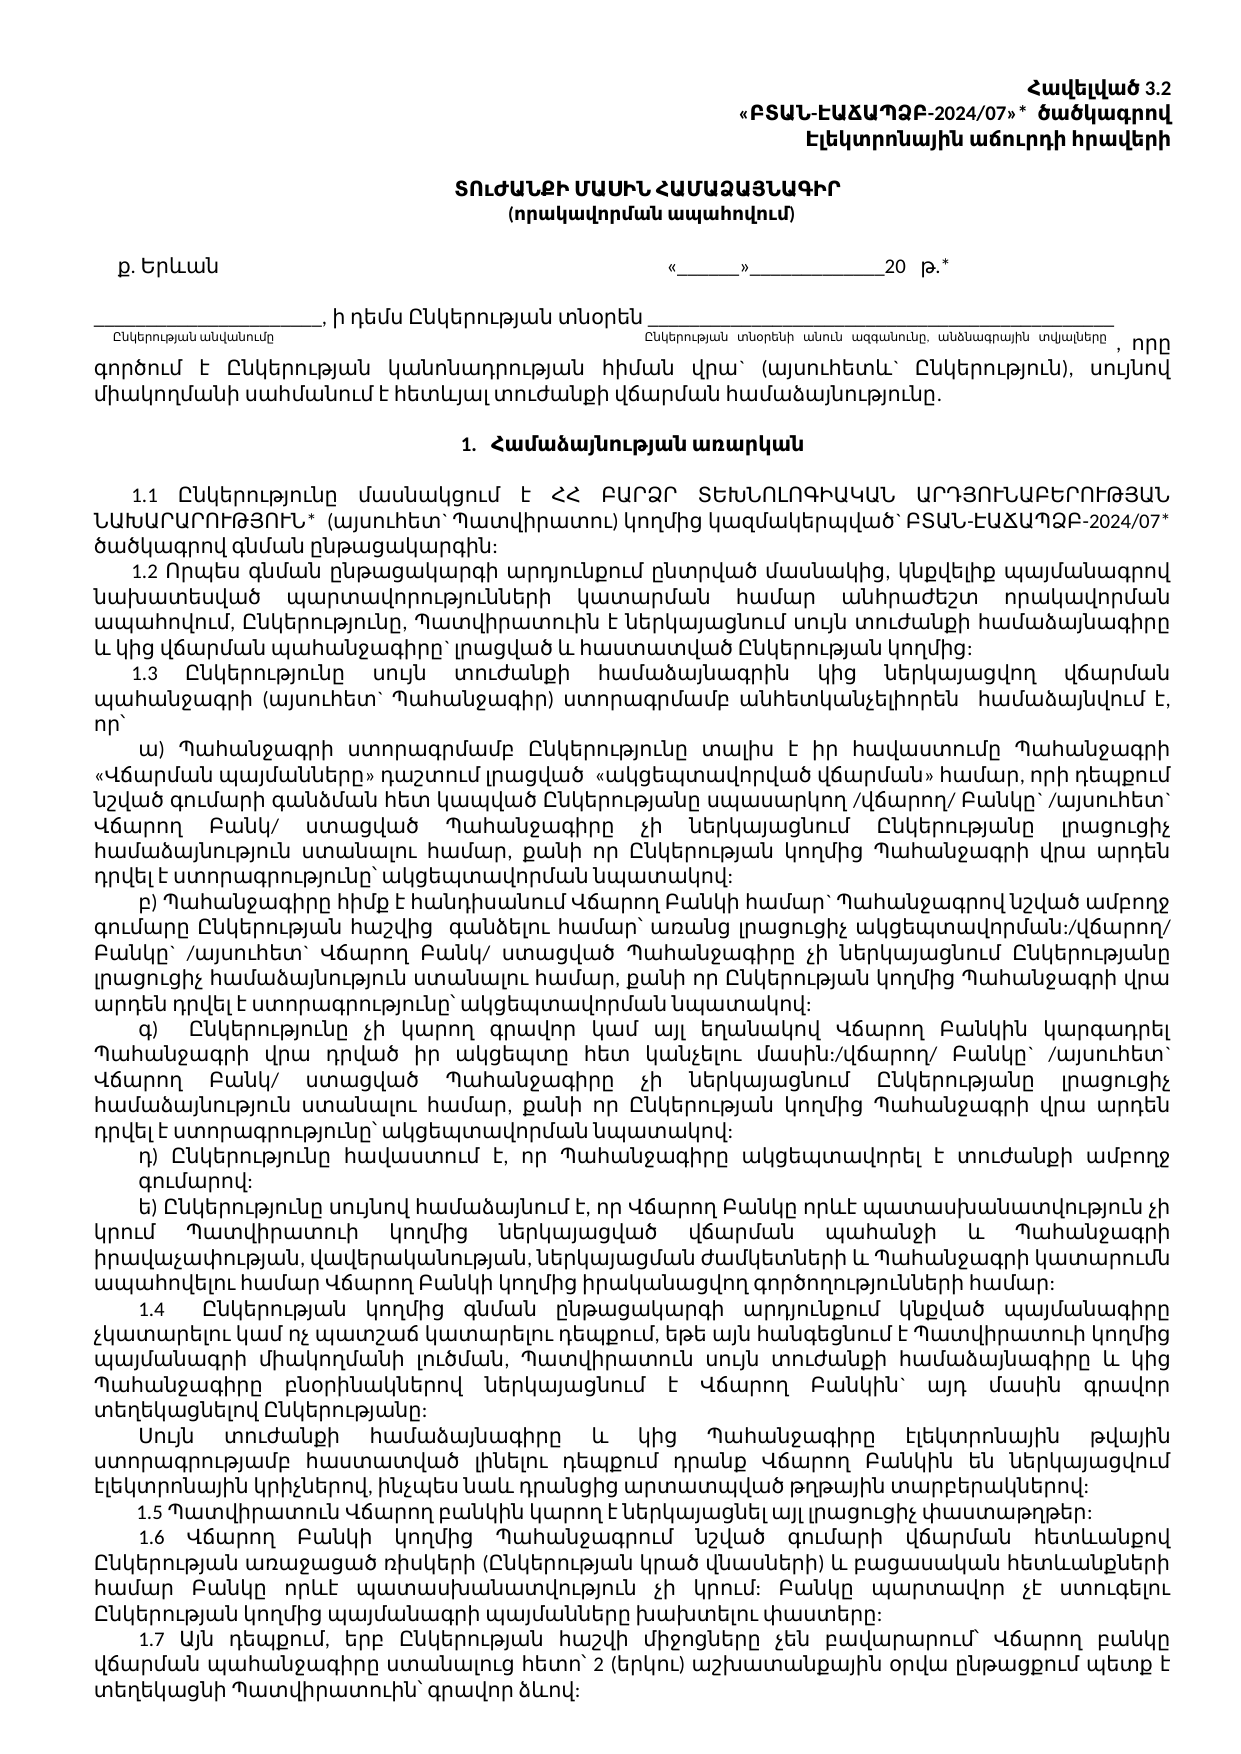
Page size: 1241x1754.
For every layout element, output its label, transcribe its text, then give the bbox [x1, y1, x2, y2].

text 1.7 Այն դեպքում, երբ Ընկերության հաշվի միջոցները չեն բավարարում՝ Վճարող բանկը վճարման պահանջագիրը ստանալուց հետո՝ 2 (երկու) աշխատանքային օրվա ընթացքում պետք է տեղեկացնի Պատվիրատուին՝ գրավոր ձևով: [94, 1626, 1171, 1702]
text ա) Պահանջագրի ստորագրմամբ Ընկերությունը տալիս է իր հավաստումը Պահանջագրի «Վճարման պայմանները» դաշտում լրացված «ակցեպտավորված վճարման» համար, որի դեպքում նշված գումարի գանձման հետ կապված Ընկերությանը սպասարկող /վճարող/ Բանկը` /այսուհետ` Վճարող Բանկ/ ստացված Պահանջագիրը չի ներկայացնում Ընկերությանը լրացուցիչ համաձայնություն ստանալու համար, քանի որ Ընկերության կողմից Պահանջագրի վրա արդեն դրվել է ստորագրությունը՝ ակցեպտավորման նպատակով: [94, 737, 1171, 889]
text Սույն տուժանքի համաձայնագիրը և կից Պահանջագիրը էլեկտրոնային թվային ստորագրությամբ հաստատված լինելու դեպքում դրանք Վճարող Բանկին են ներկայացվում էլեկտրոնային կրիչներով, ինչպես նաև դրանցից արտատպված թղթային տարբերակներով: [94, 1423, 1171, 1499]
text 1.6 Վճարող Բանկի կողմից Պահանջագրում նշված գումարի վճարման հետևանքով Ընկերության առաջացած ռիսկերի (Ընկերության կրած վնասների) և բացասական հետևանքների համար Բանկը որևէ պատասխանատվություն չի կրում: Բանկը պարտավոր չէ ստուգելու Ընկերության կողմից պայմանագրի պայմանները խախտելու փաստերը: [94, 1524, 1171, 1626]
text 1.3 Ընկերությունը սույն տուժանքի համաձայնագրին կից ներկայացվող վճարման պահանջագրի (այսուհետ` Պահանջագիր) ստորագրմամբ անհետկանչելիորեն համաձայնվում է, որ՝ [94, 660, 1171, 737]
text (որակավորման ապահովում) [94, 202, 1171, 225]
text ՏՈւԺԱՆՔԻ ՄԱՍԻՆ ՀԱՄԱՁԱՅՆԱԳԻՐ [94, 177, 1171, 202]
text գ) Ընկերությունը չի կարող գրավոր կամ այլ եղանակով Վճարող Բանկին կարգադրել Պահանջագրի վրա դրված իր ակցեպտը հետ կանչելու մասին:/վճարող/ Բանկը` /այսուհետ` Վճարող Բանկ/ ստացված Պահանջագիրը չի ներկայացնում Ընկերությանը լրացուցիչ համաձայնություն ստանալու համար, քանի որ Ընկերության կողմից Պահանջագրի վրա արդեն դրվել է ստորագրությունը՝ ակցեպտավորման նպատակով: [94, 1016, 1171, 1143]
text ե) Ընկերությունը սույնով համաձայնում է, որ Վճարող Բանկը որևէ պատասխանատվություն չի կրում Պատվիրատուի կողմից ներկայացված վճարման պահանջի և Պահանջագրի իրավաչափության, վավերականության, ներկայացման ժամկետների և Պահանջագրի կատարումն ապահովելու համար Վճարող Բանկի կողմից իրականացվող գործողությունների համար: [94, 1194, 1171, 1296]
text Ընկերության անվանումը Ընկերության տնօրենի անուն ազգանունը, անձնագրային տվյալները , որը գործում է Ընկերության կանոնադրության հիման վրա` (այսուհետև` Ընկերություն), սույնով միակողմանի սահմանում է հետևյալ տուժանքի վճարման համաձայնությունը. [94, 330, 1171, 406]
text Էլեկտրոնային աճուրդի հրավերի [94, 126, 1171, 151]
text 1.4 Ընկերության կողմից գնման ընթացակարգի արդյունքում կնքված պայմանագիրը չկատարելու կամ ոչ պատշաճ կատարելու դեպքում, եթե այն հանգեցնում է Պատվիրատուի կողմից պայմանագրի միակողմանի լուծման, Պատվիրատուն սույն տուժանքի համաձայնագիրը և կից Պահանջագիրը բնօրինակներով ներկայացնում է Վճարող Բանկին` այդ մասին գրավոր տեղեկացնելով Ընկերությանը: [94, 1296, 1171, 1423]
text 1.2 Որպես գնման ընթացակարգի արդյունքում ընտրված մասնակից, կնքվելիք պայմանագրով նախատեսված պարտավորությունների կատարման համար անհրաժեշտ որակավորման ապահովում, Ընկերությունը, Պատվիրատուին է ներկայացնում սույն տուժանքի համաձայնագիրը և կից վճարման պահանջագիրը` լրացված և հաստատված Ընկերության կողմից: [94, 559, 1171, 660]
text բ) Պահանջագիրը հիմք է հանդիսանում Վճարող Բանկի համար` Պահանջագրով նշված ամբողջ գումարը Ընկերության հաշվից գանձելու համար՝ առանց լրացուցիչ ակցեպտավորման:/վճարող/ Բանկը` /այսուհետ` Վճարող Բանկ/ ստացված Պահանջագիրը չի ներկայացնում Ընկերությանը լրացուցիչ համաձայնություն ստանալու համար, քանի որ Ընկերության կողմից Պահանջագրի վրա արդեն դրվել է ստորագրությունը՝ ակցեպտավորման նպատակով: [94, 889, 1171, 1016]
text ք. Երևան «______»_____________20 թ.* [94, 254, 1171, 279]
text ______________________, ի դեմս Ընկերության տնօրեն _____________________________________________ [94, 304, 1171, 330]
text 1. Համաձայնության առարկան [94, 432, 1171, 457]
text դ) Ընկերությունը հավաստում է, որ Պահանջագիրը ակցեպտավորել է տուժանքի ամբողջ գումարով: [138, 1143, 1171, 1194]
text 1.1 Ընկերությունը մասնակցում է ՀՀ ԲԱՐՁՐ ՏԵԽՆՈԼՈԳԻԱԿԱՆ ԱՐԴՅՈՒՆԱԲԵՐՈՒԹՅԱՆ ՆԱԽԱՐԱՐՈՒԹՅՈՒՆ* (այսուհետ` Պատվիրատու) կողմից կազմակերպված` ԲՏԱՆ-ԷԱՃԱՊՁԲ-2024/07* ծածկագրով գնման ընթացակարգին: [94, 482, 1171, 559]
text Հավելված 3.2 [94, 75, 1171, 100]
text «ԲՏԱՆ-ԷԱՃԱՊՁԲ-2024/07»* ծածկագրով [94, 100, 1171, 126]
text 1.5 Պատվիրատուն Վճարող բանկին կարող է ներկայացնել այլ լրացուցիչ փաստաթղթեր: [94, 1499, 1171, 1524]
